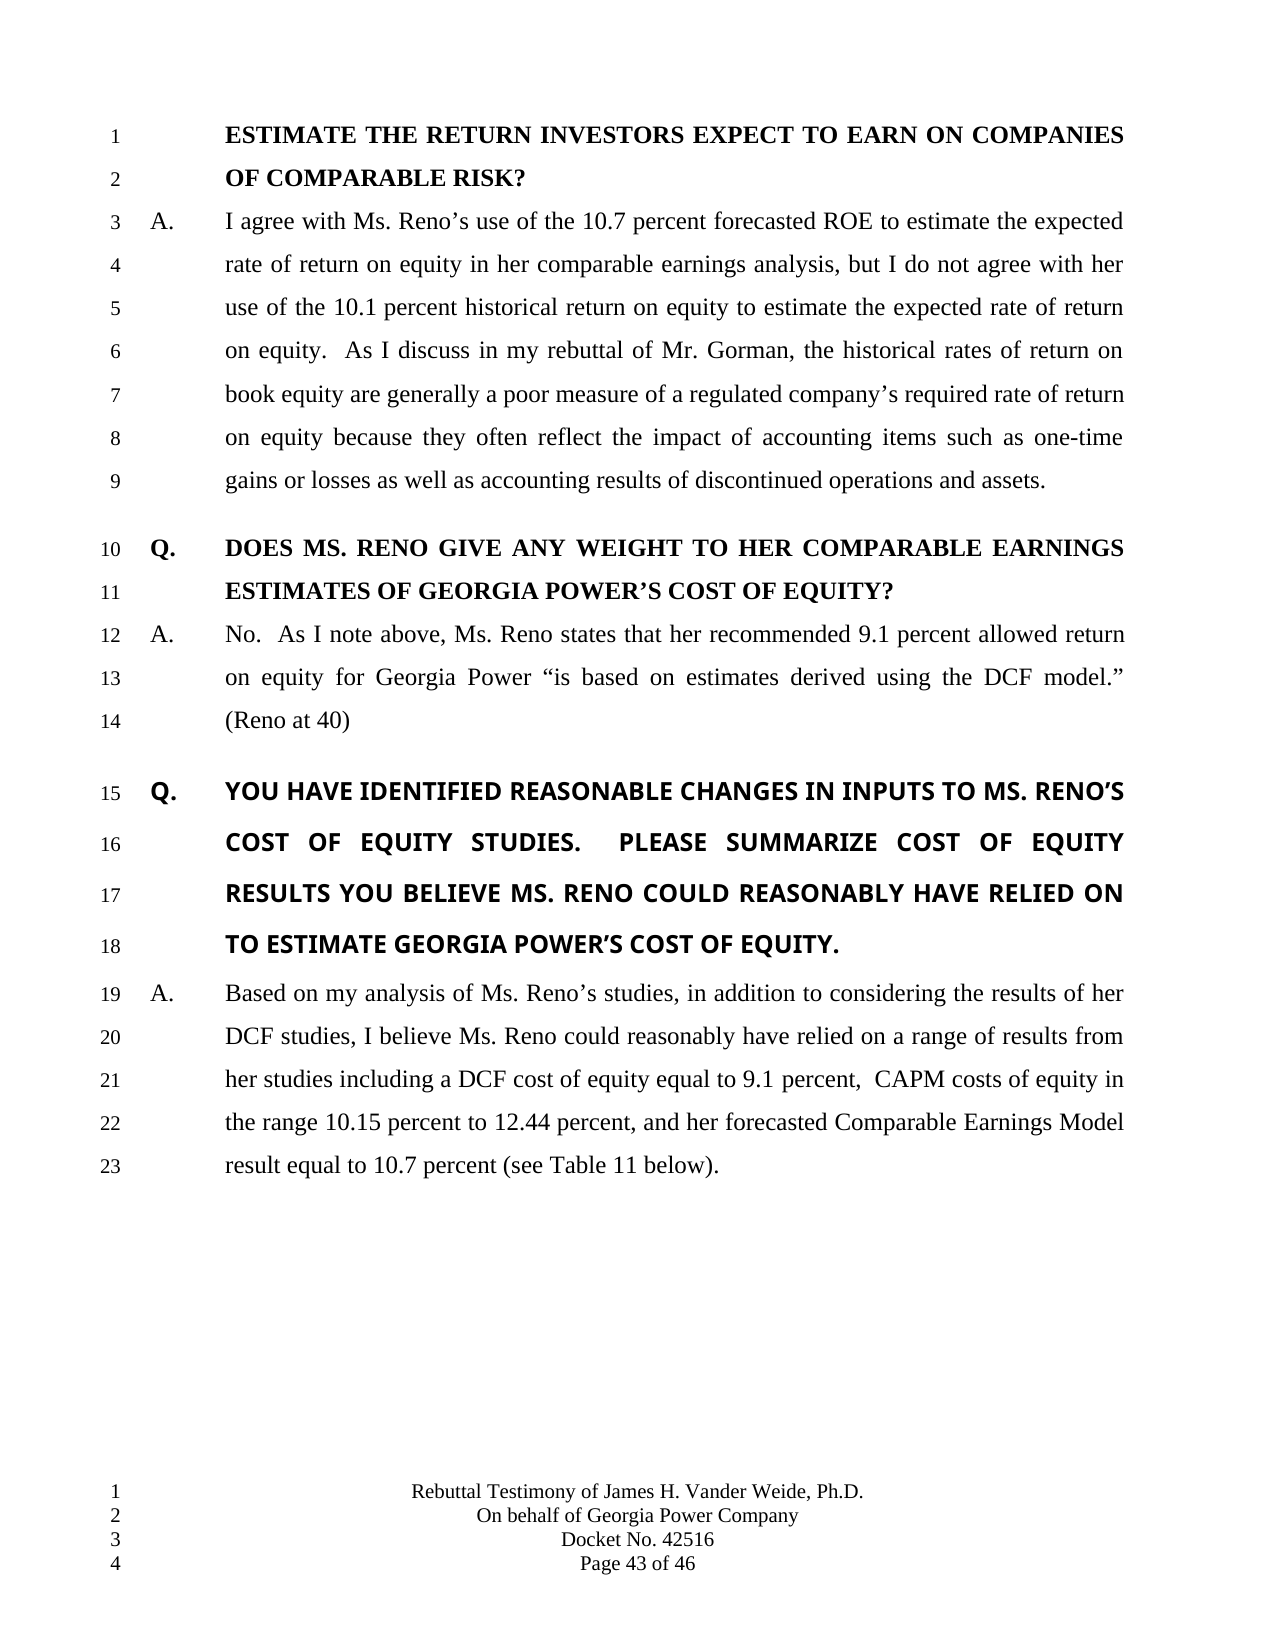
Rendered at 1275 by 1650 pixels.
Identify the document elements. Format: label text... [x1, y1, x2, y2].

text Based on my analysis of Ms. Reno’s studies, in addition to considering the results of her DCF studies, I believe Ms. Reno could reasonably have relied on a range of results from her studies including a DCF cost of equity equal to 9.1 percent, CAPM costs of equity in the range 10.15 percent to 12.44 percent, and her forecasted Comparable Earnings Model result equal to 10.7 percent (see Table 11 below). [150, 978, 1125, 1179]
text A. No. As I note above, Ms. Reno states that her recommended 9.1 percent allowed return on equity for Georgia Power “is based on estimates derived using the DCF model.” (Reno at 40) [150, 619, 1125, 734]
text Q. You have identified reasonable changes in inputs to Ms. Reno’s cost of equity studies. Please summarize cost of equity results you believe Ms. Reno could reasonably have relied on to estimate Georgia Power’s Cost of equity. [150, 774, 1125, 961]
text Q. Does Ms. Reno give any weight to her comparable earnings estimates of Georgia Power’s cost of equity? [150, 533, 1125, 605]
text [150, 120, 1125, 192]
text I agree with Ms. Reno’s use of the 10.7 percent forecasted ROE to estimate the expected rate of return on equity in her comparable earnings analysis, but I do not agree with her use of the 10.1 percent historical return on equity to estimate the expected rate of return on equity. As I discuss in my rebuttal of Mr. Gorman, the historical rates of return on book equity are generally a poor measure of a regulated company’s required rate of return on equity because they often reflect the impact of accounting items such as one-time gains or losses as well as accounting results of discontinued operations and assets. [150, 206, 1125, 494]
